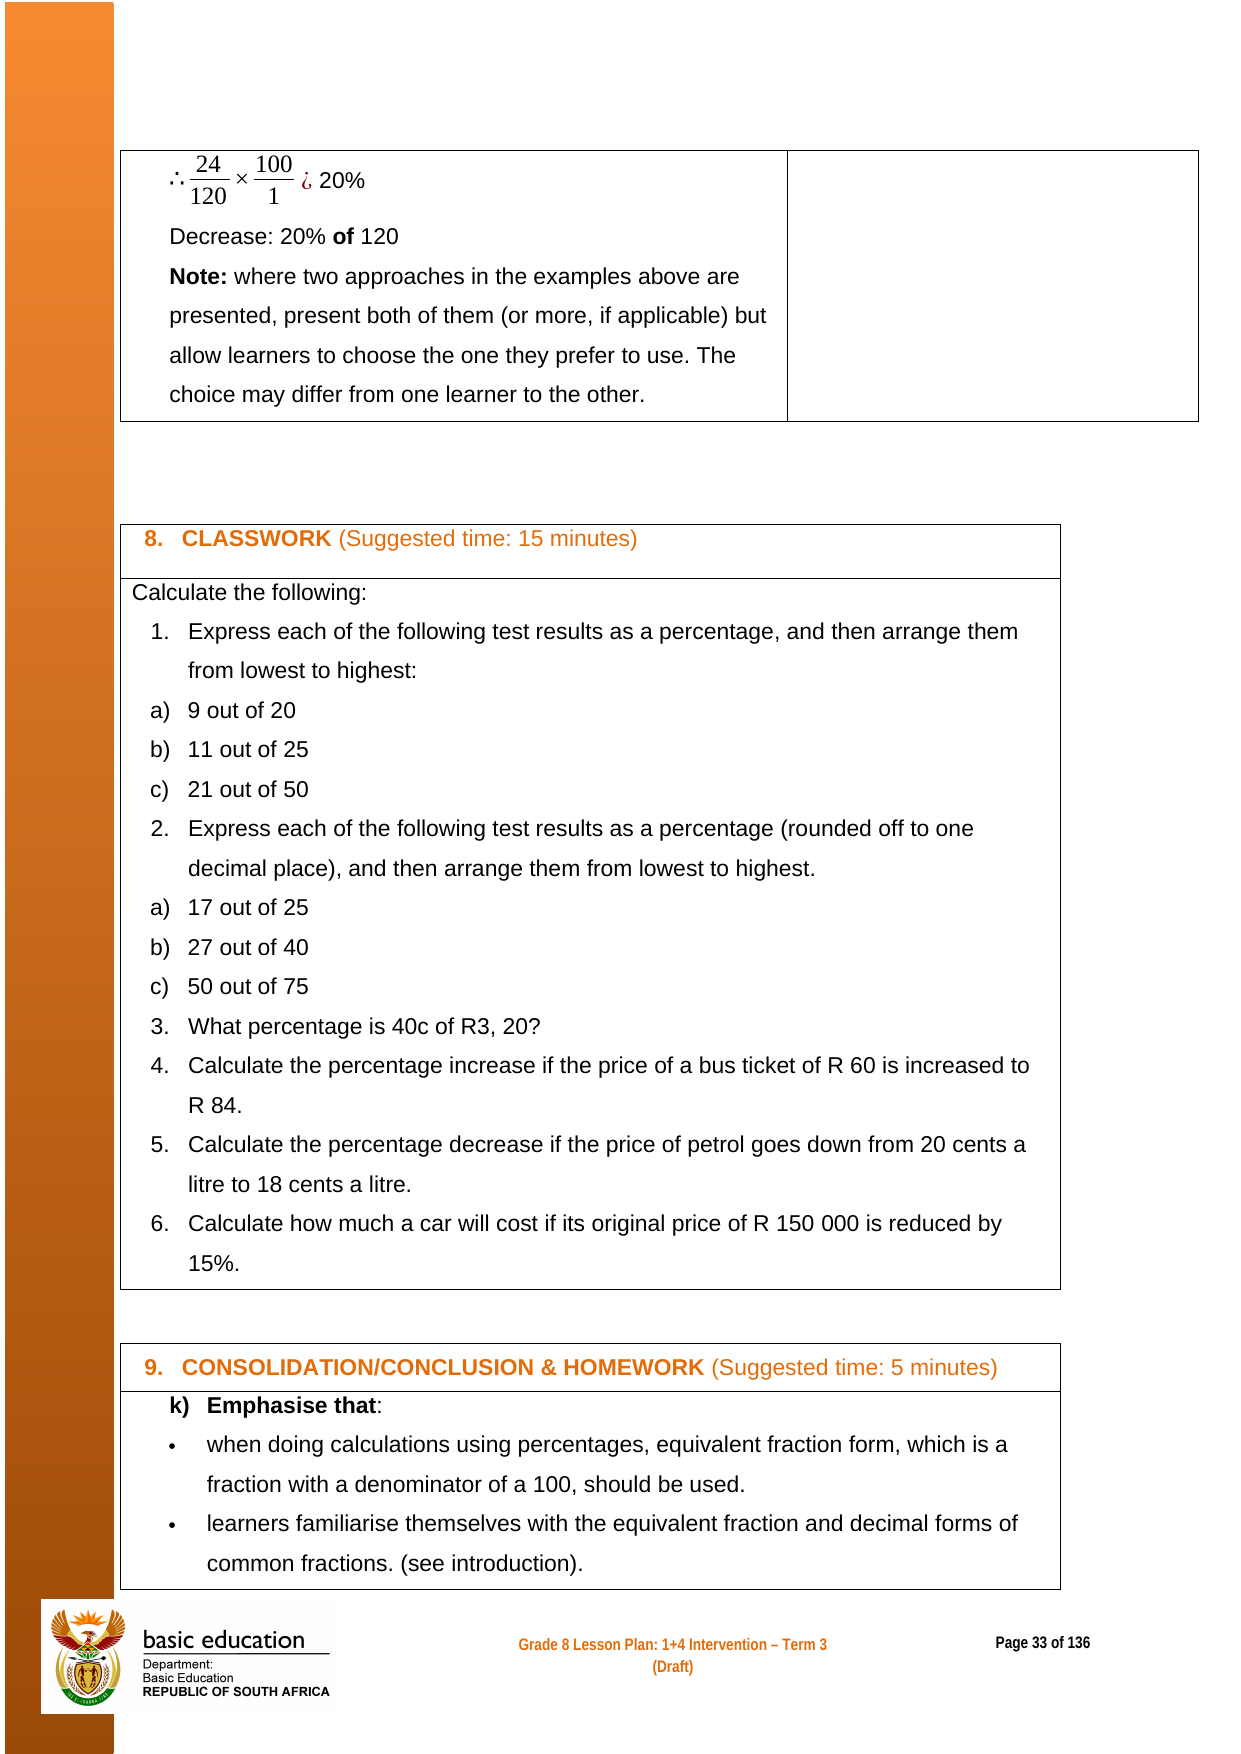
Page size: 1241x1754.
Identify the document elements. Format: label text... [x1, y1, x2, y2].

table_cell Calculate the following: Express each of the following test results as a percentage, and then arrange them from lowest to highest: 9 out of 20 11 out of 25 21 out of 50 Express each of the following test results as a percentage (rounded off to one decimal place), and then arrange them from lowest to highest. 17 out of 25 27 out of 40 50 out of 75 What percentage is 40c of R3, 20? Calculate the percentage increase if the price of a bus ticket of R 60 is increased to R 84. Calculate the percentage decrease if the price of petrol goes down from 20 cents a litre to 18 cents a litre. Calculate how much a car will cost if its original price of R 150 000 is reduced by 15%. [121, 579, 1060, 1289]
table_header CLASSWORK (Suggested time: 15 minutes) [121, 525, 1060, 577]
picture [41, 1599, 339, 1714]
table_header CONSOLIDATION/CONCLUSION & HOMEWORK (Suggested time: 5 minutes) [121, 1344, 1060, 1391]
table_cell [788, 151, 1198, 421]
